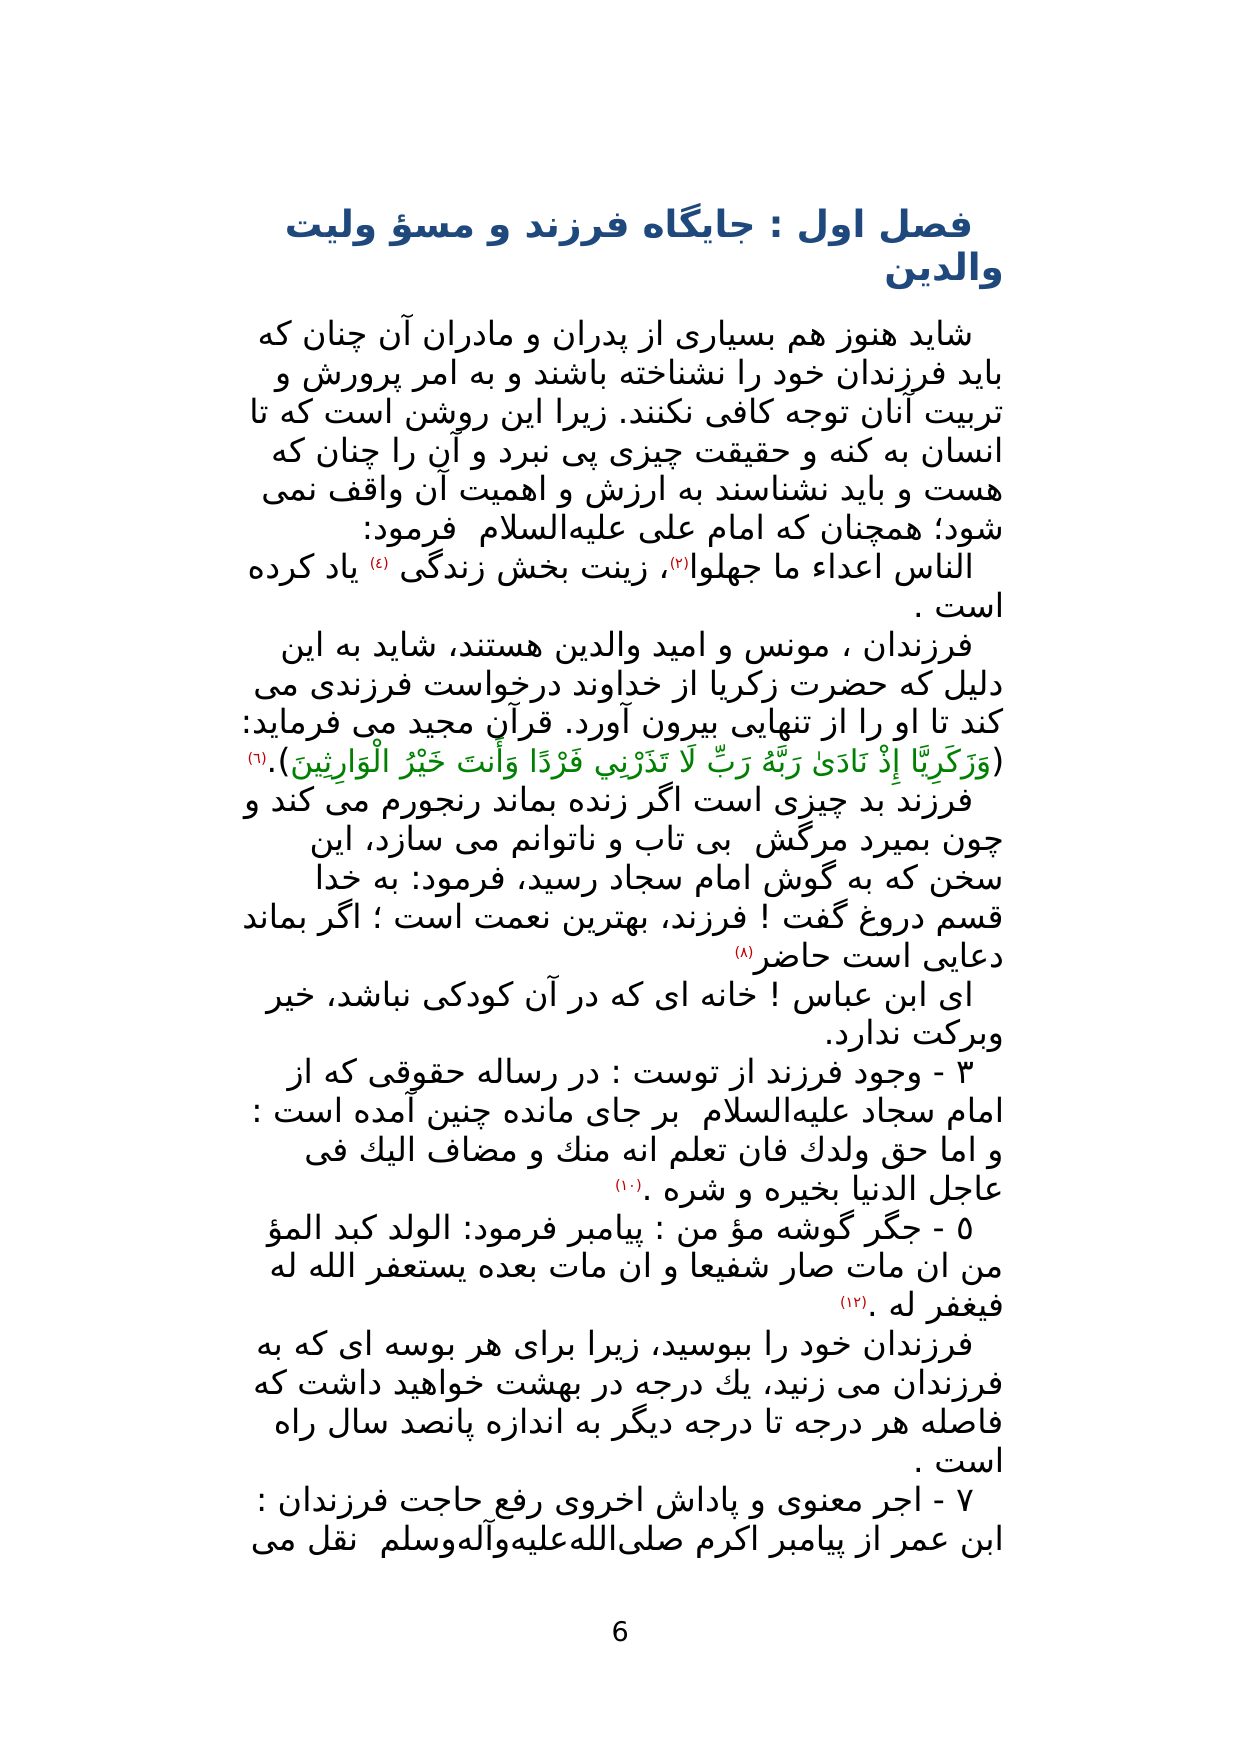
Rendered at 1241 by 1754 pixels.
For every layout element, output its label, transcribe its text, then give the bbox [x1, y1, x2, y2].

subtitle فصل اول : جايگاه فرزند و مسؤ وليت والدين [236, 202, 1004, 289]
text اى ابن عباس ! خانه اى كه در آن كودكى نباشد، خير وبركت ندارد. [236, 975, 1004, 1053]
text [236, 1480, 1004, 1558]
text ٣ - وجود فرزند از توست : در رساله حقوقى كه از امام سجاد عليه‌السلام بر جاى مانده چنين آمده است : و اما حق ولدك فان تعلم انه منك و مضاف اليك فى عاجل الدنيا بخيره و شره .(١٠) [236, 1053, 1004, 1208]
text فرزندان ، مونس و اميد والدين هستند، شايد به اين دليل كه حضرت زكريا از خداوند درخواست فرزندى مى كند تا او را از تنهايى بيرون آورد. قرآن مجيد مى فرمايد: (وَزَكَرِيَّا إِذْ نَادَىٰ رَبَّهُ رَبِّ لَا تَذَرْنِي فَرْدًا وَأَنتَ خَيْرُ الْوَارِثِينَ).(٦) [236, 625, 1004, 781]
text شايد هنوز هم بسيارى از پدران و مادران آن چنان كه بايد فرزندان خود را نشناخته باشند و به امر پرورش و تربيت آنان توجه كافى نكنند. زيرا اين روشن است كه تا انسان به كنه و حقيقت چيزى پى نبرد و آن را چنان كه هست و بايد نشناسند به ارزش و اهميت آن واقف نمى شود؛ همچنان كه امام على عليه‌السلام فرمود: [236, 314, 1004, 548]
text فرزند بد چيزى است اگر زنده بماند رنجورم مى كند و چون بميرد مرگش ‍ بى تاب و ناتوانم مى سازد، اين سخن كه به گوش امام سجاد رسيد، فرمود: به خدا قسم دروغ گفت ! فرزند، بهترين نعمت است ؛ اگر بماند دعايى است حاضر(٨) [236, 781, 1004, 975]
text الناس اعداء ما جهلوا(٢)، زينت بخش زندگى (٤) ياد كرده است . [236, 548, 1004, 625]
text فرزندان خود را ببوسيد، زيرا براى هر بوسه اى كه به فرزندان مى زنيد، يك درجه در بهشت خواهيد داشت كه فاصله هر درجه تا درجه ديگر به اندازه پانصد سال راه است . [236, 1325, 1004, 1480]
text ٥ - جگر گوشه مؤ من : پيامبر فرمود: الولد كبد المؤ من ان مات صار شفيعا و ان مات بعده يستعفر الله له فيغفر له .(١٢) [236, 1208, 1004, 1325]
